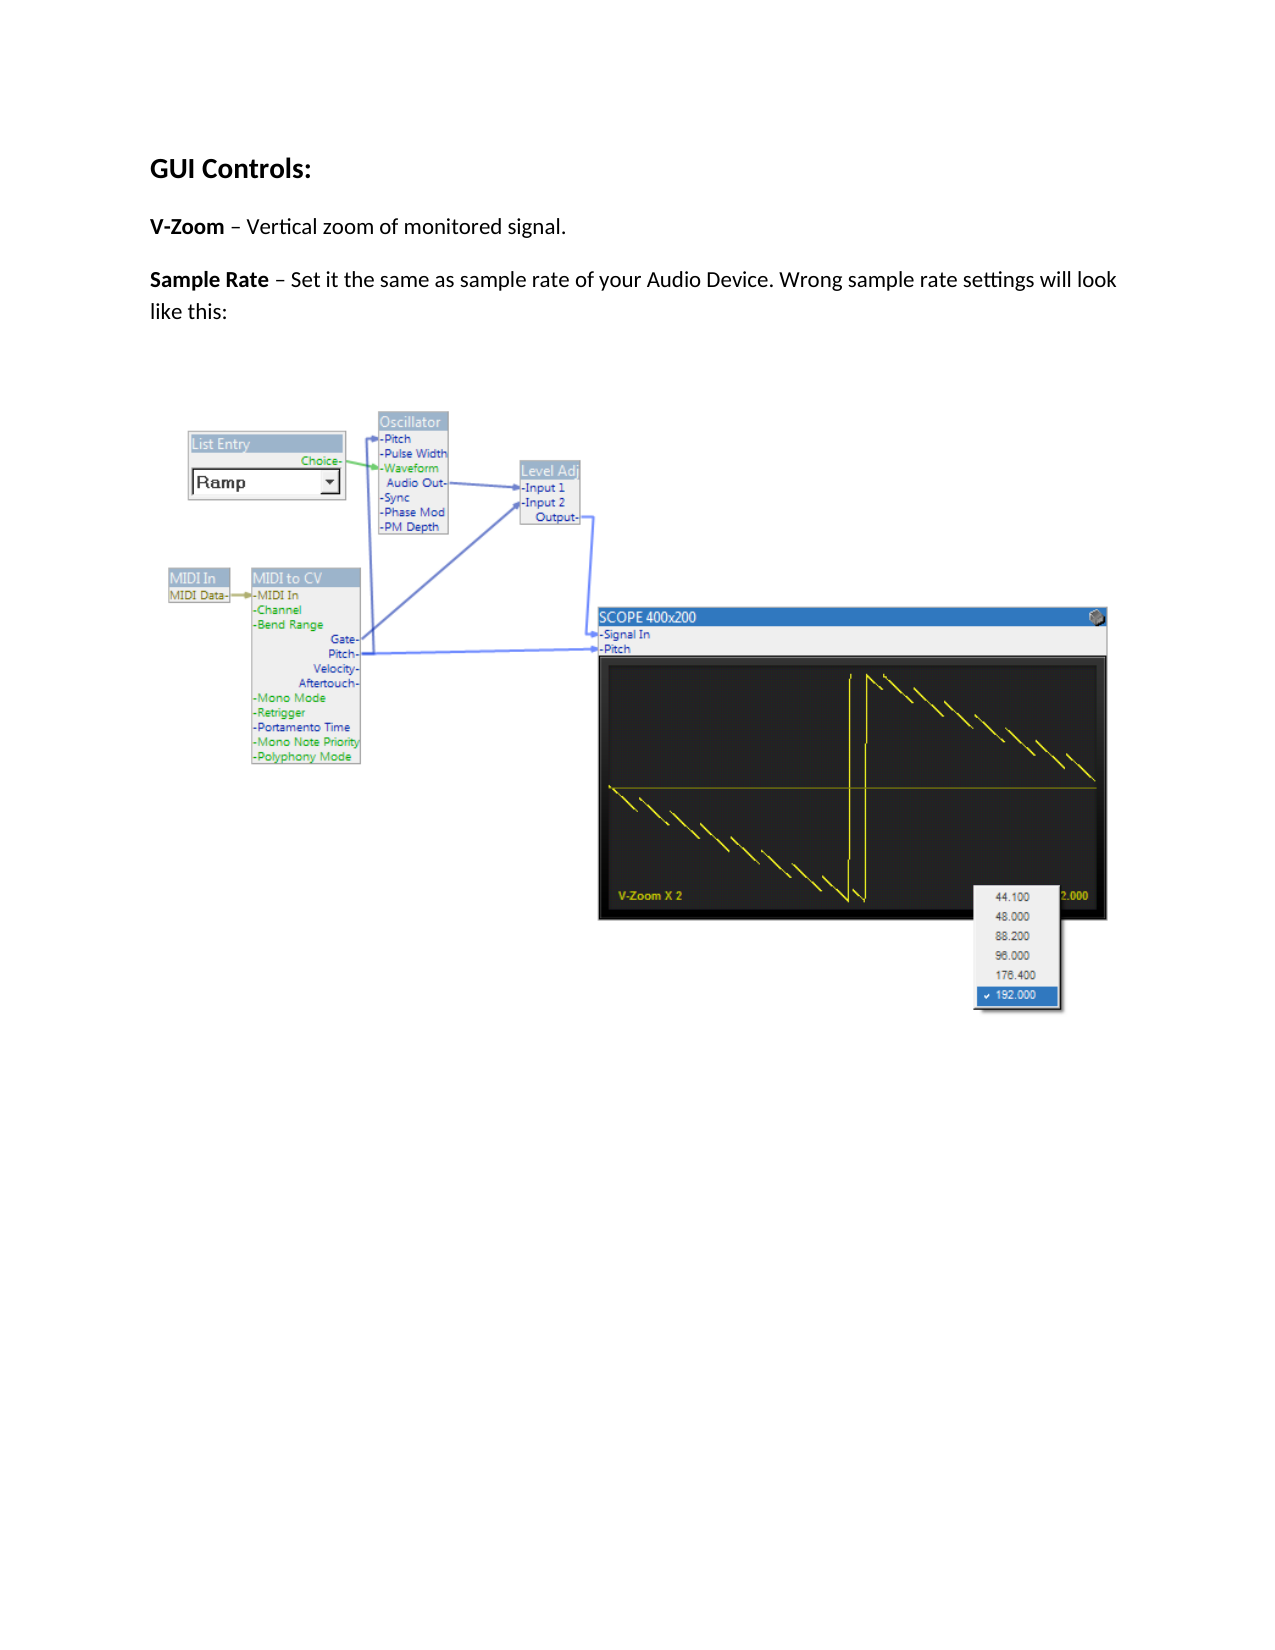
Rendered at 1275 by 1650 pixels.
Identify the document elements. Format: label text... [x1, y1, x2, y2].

text V-Zoom – Vertical zoom of monitored signal. [150, 212, 1125, 240]
text GUI Controls: [150, 150, 1125, 186]
text Sample Rate – Set it the same as sample rate of your Audio Device. Wrong sample rate settings will look like this: [150, 265, 1125, 325]
picture [150, 350, 1125, 1082]
